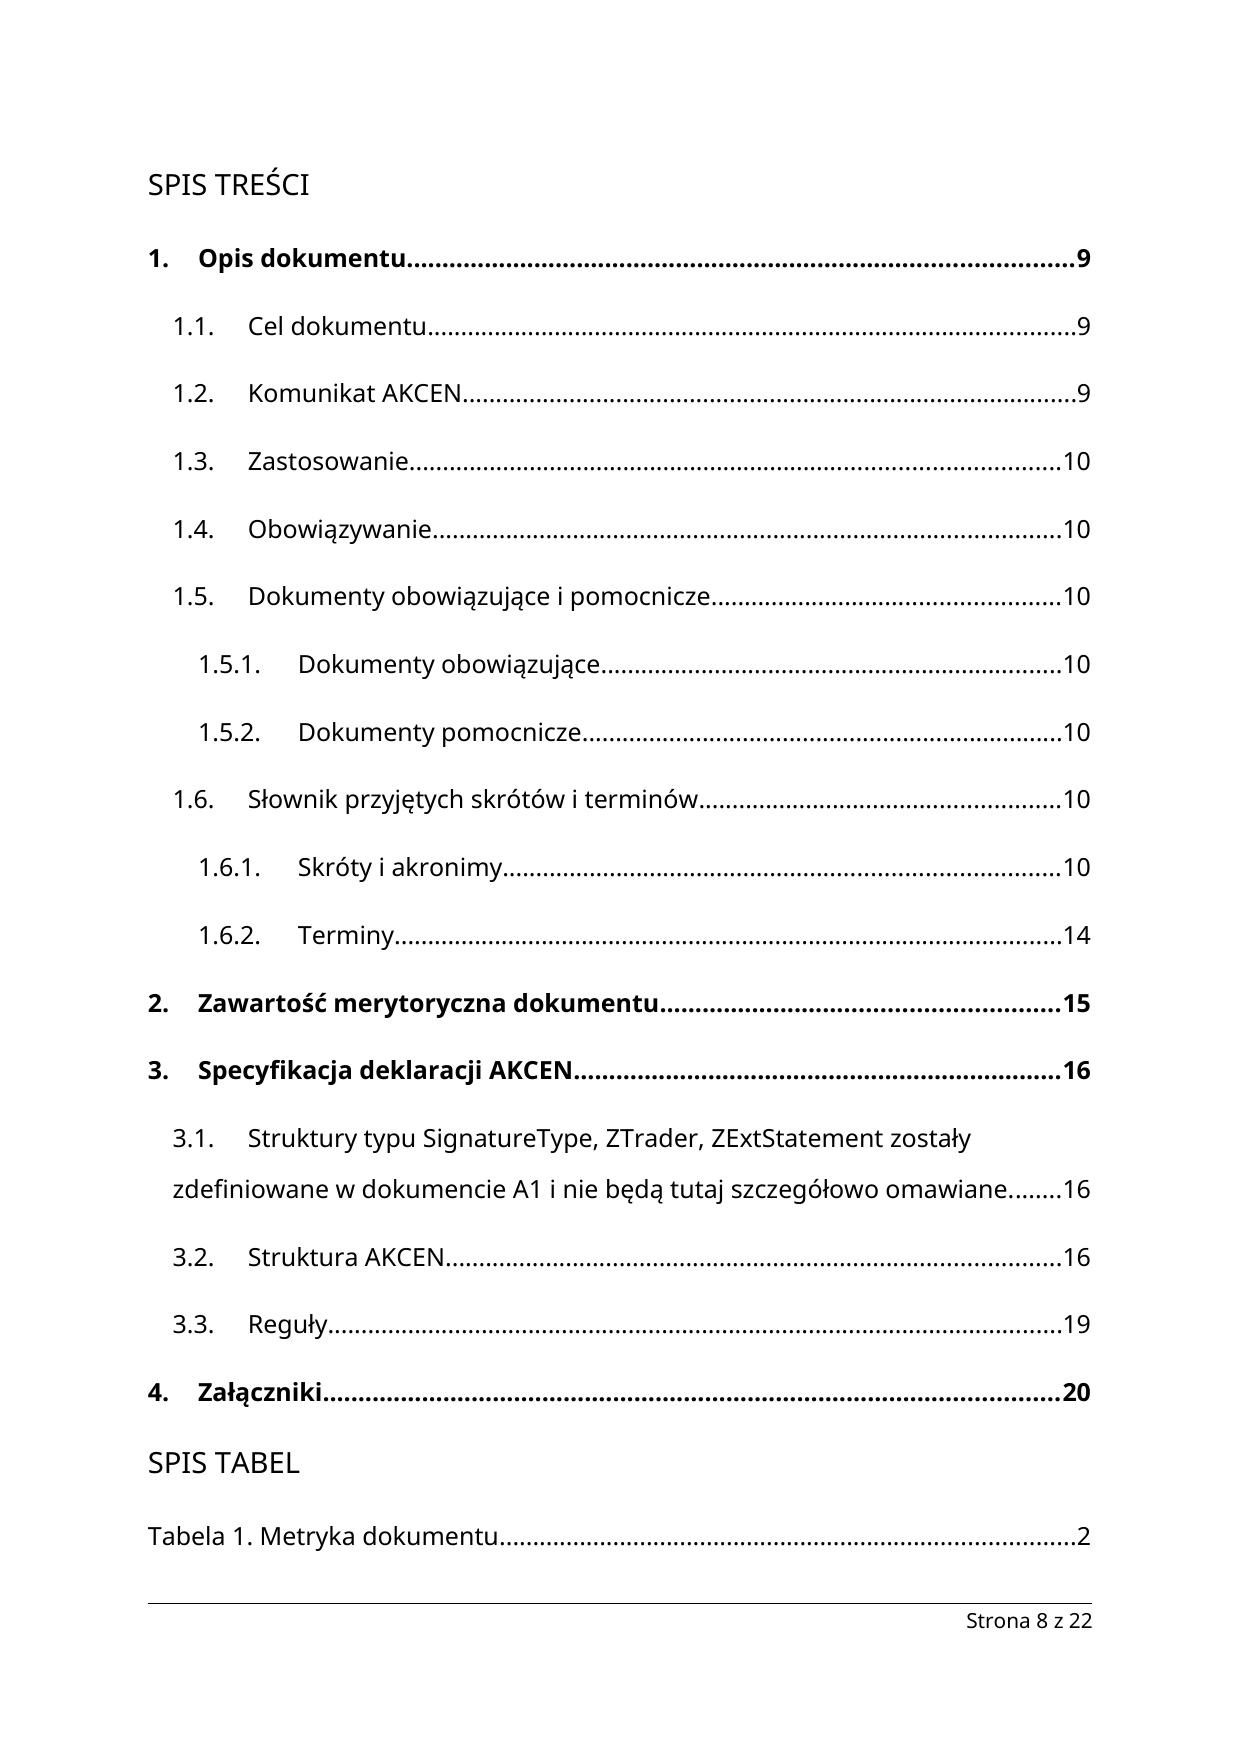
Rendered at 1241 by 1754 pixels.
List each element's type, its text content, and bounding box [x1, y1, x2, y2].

text 1.5. Dokumenty obowiązujące i pomocnicze 10 [172, 579, 1092, 613]
text 1. Opis dokumentu 9 [148, 241, 1092, 274]
text 3.3. Reguły 19 [172, 1307, 1092, 1341]
text 1.5.1. Dokumenty obowiązujące 10 [198, 647, 1092, 681]
text 1.5.2. Dokumenty pomocnicze 10 [198, 714, 1092, 748]
text SPIS TABEL [148, 1443, 1092, 1482]
text 1.4. Obowiązywanie 10 [172, 511, 1092, 545]
text 1.2. Komunikat AKCEN 9 [172, 376, 1092, 410]
text 2. Zawartość merytoryczna dokumentu 15 [148, 985, 1092, 1019]
text 1.6.2. Terminy 14 [198, 918, 1092, 952]
text 4. Załączniki 20 [148, 1375, 1092, 1409]
text SPIS TREŚCI [148, 164, 1092, 204]
text 1.6. Słownik przyjętych skrótów i terminów 10 [172, 782, 1092, 816]
text 3.2. Struktura AKCEN 16 [172, 1239, 1092, 1273]
text Tabela 1. Metryka dokumentu 2 [148, 1519, 1092, 1553]
text 1.3. Zastosowanie 10 [172, 444, 1092, 478]
text 3.1. Struktury typu SignatureType, ZTrader, ZExtStatement zostały zdefiniowane w dokumencie A1 i nie będą tutaj szczegółowo omawiane. 16 [172, 1121, 1092, 1206]
text 3. Specyfikacja deklaracji AKCEN 16 [148, 1053, 1092, 1087]
text 1.1. Cel dokumentu 9 [172, 308, 1092, 342]
text 1.6.1. Skróty i akronimy 10 [198, 850, 1092, 884]
